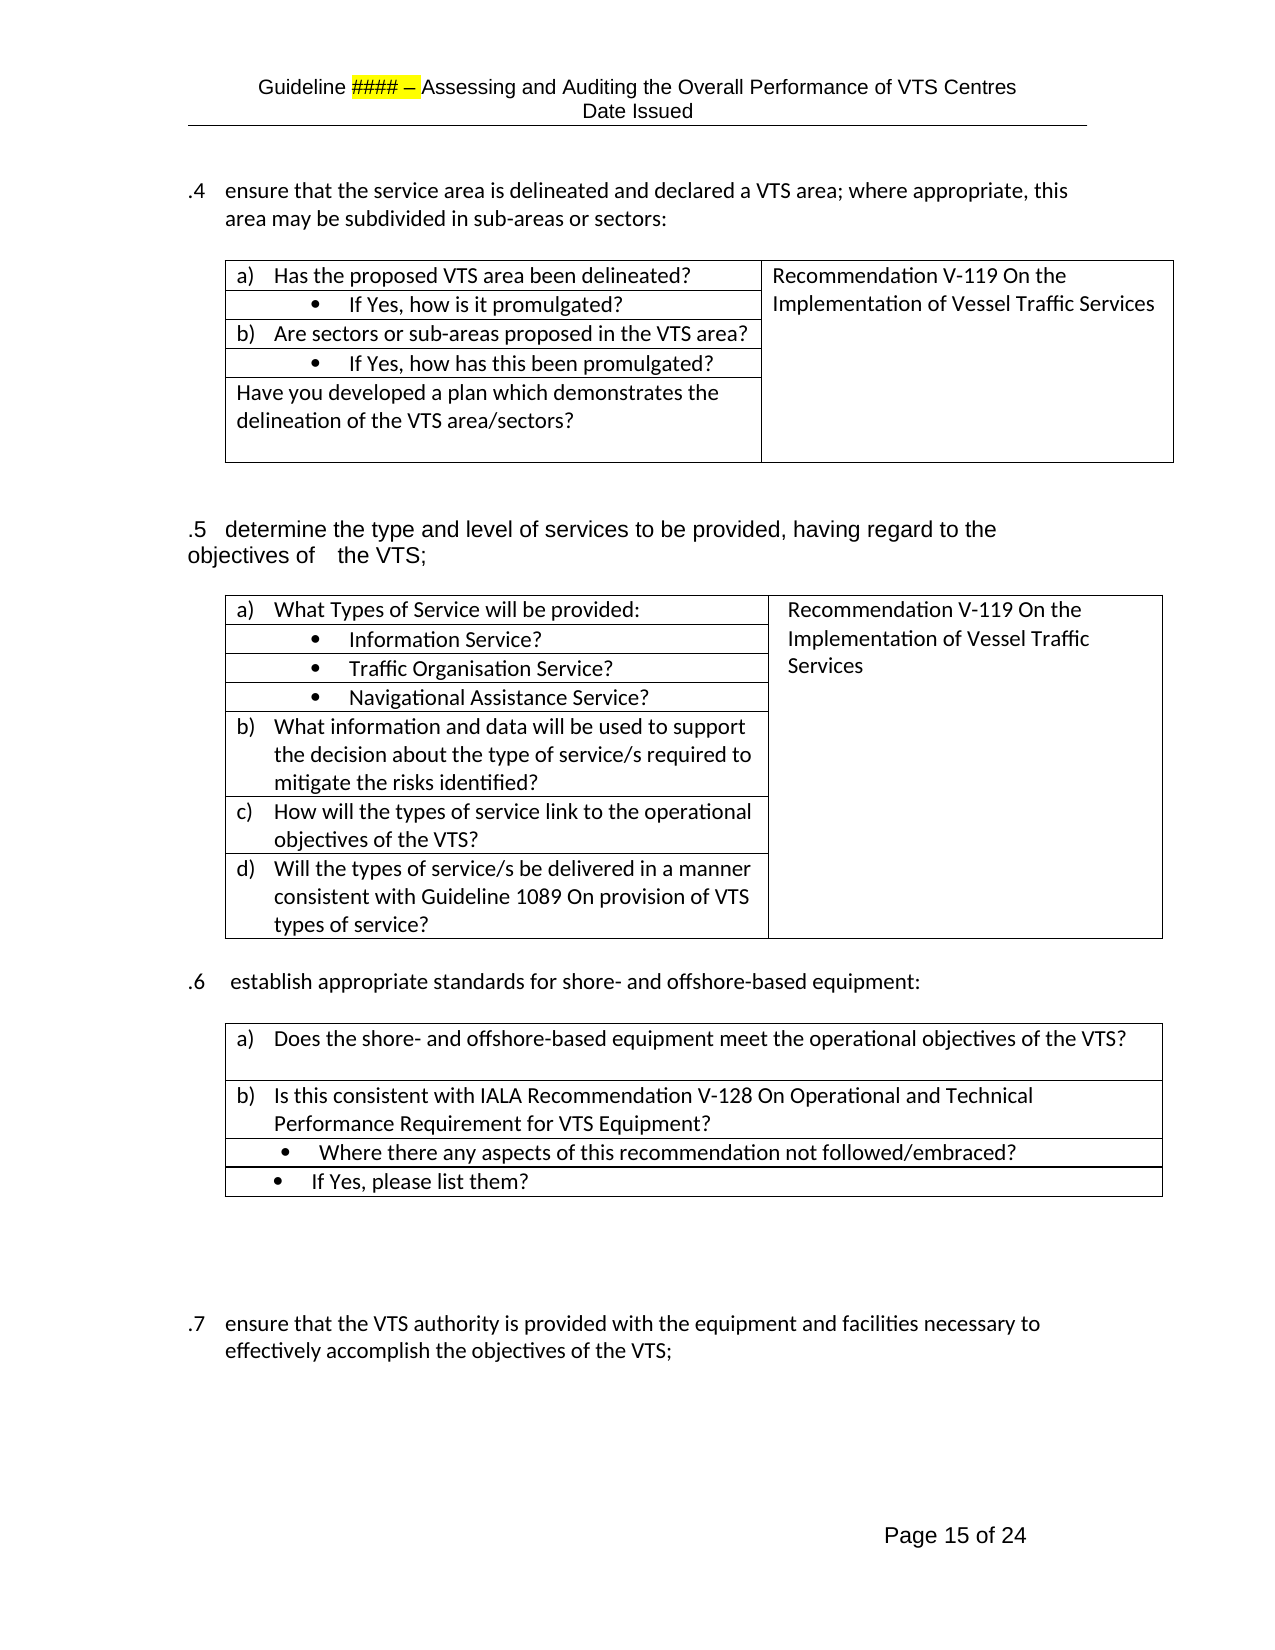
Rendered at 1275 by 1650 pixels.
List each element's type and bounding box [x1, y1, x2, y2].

table_cell [226, 1168, 1162, 1196]
table_cell [226, 654, 768, 682]
table_header [226, 261, 761, 289]
table_cell [226, 797, 768, 853]
table_cell [226, 378, 761, 462]
table_cell [226, 320, 761, 348]
table_cell [226, 712, 768, 796]
table_cell [226, 349, 761, 377]
table_cell [226, 625, 768, 653]
table_cell [226, 1081, 1162, 1137]
table_header [769, 596, 1162, 938]
table_cell [226, 854, 768, 938]
table_cell [226, 1139, 1162, 1166]
table_header [226, 596, 768, 624]
table_cell [226, 291, 761, 318]
table_header [226, 1024, 1162, 1080]
table_cell [226, 683, 768, 711]
table_header [762, 261, 1173, 462]
